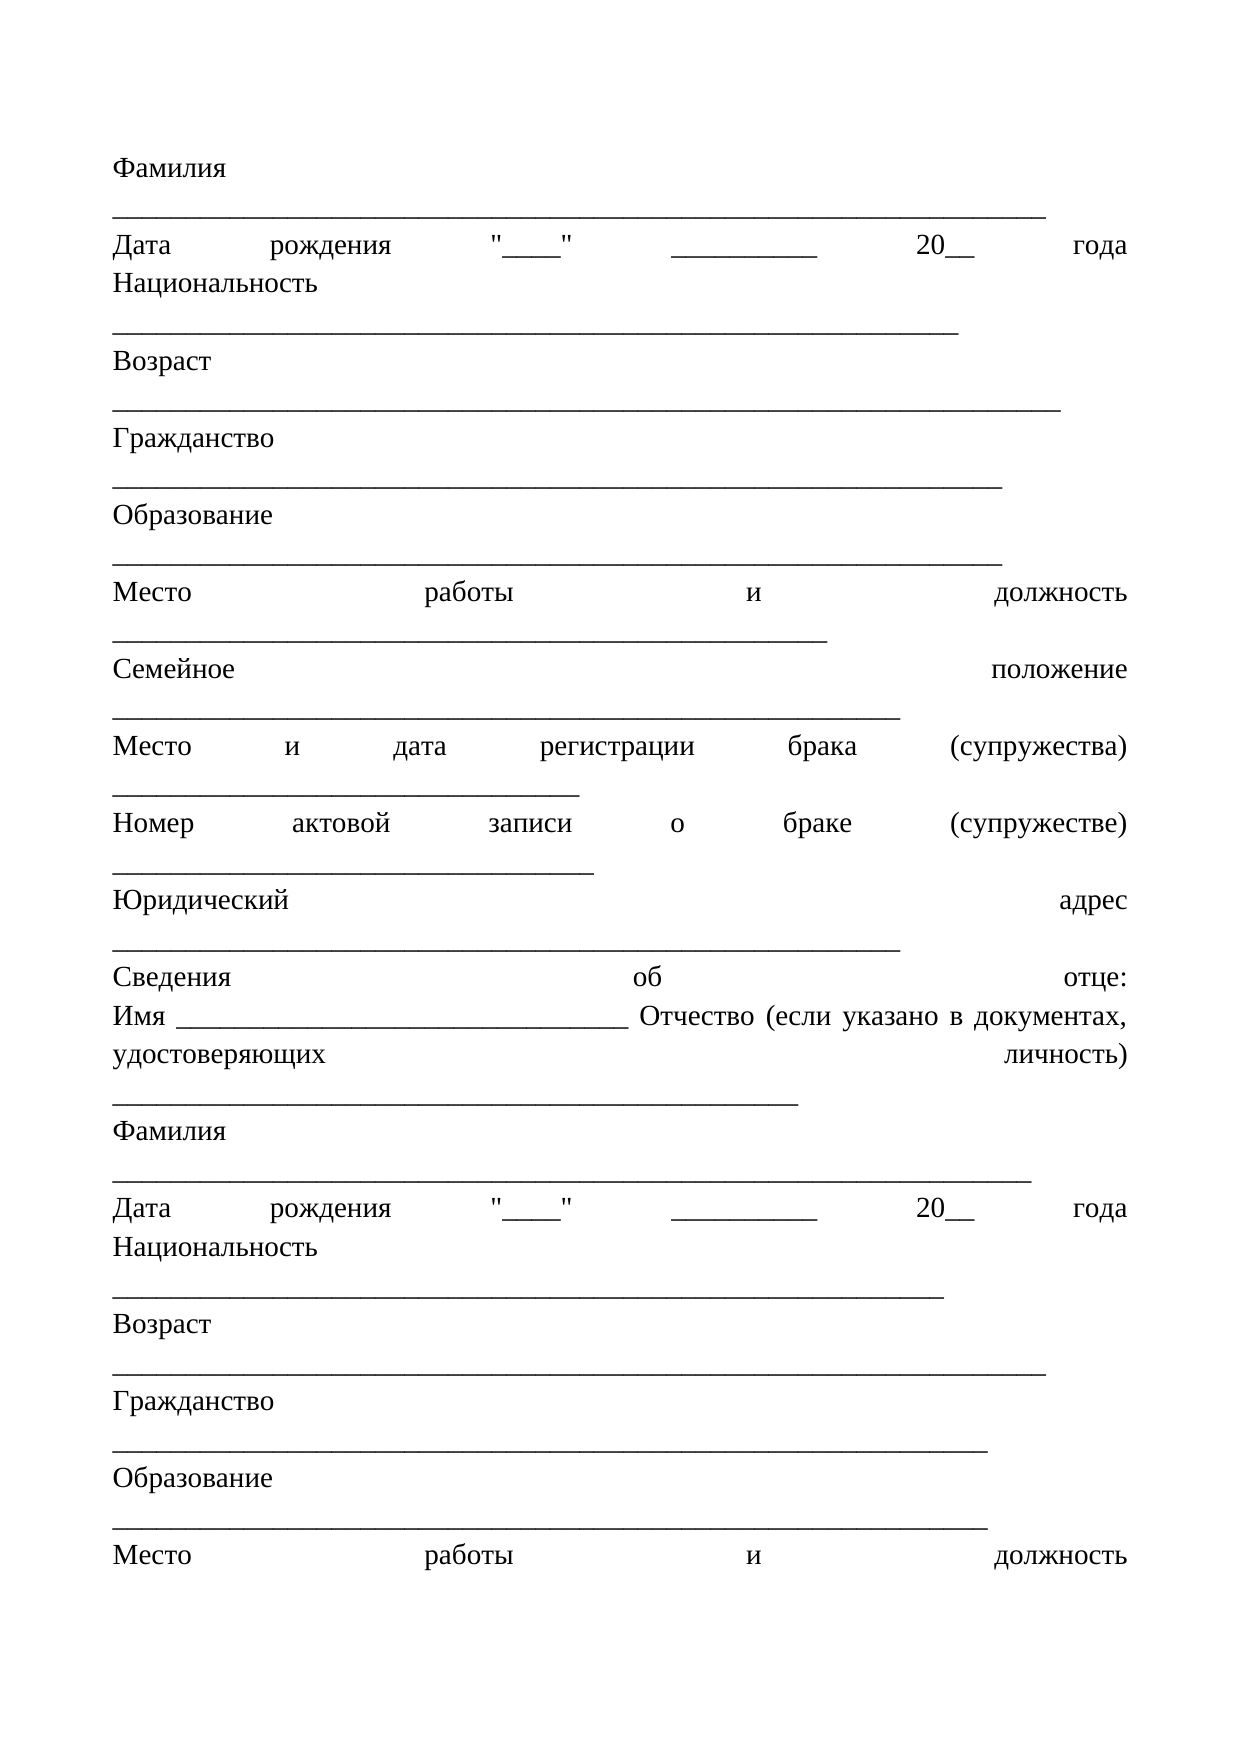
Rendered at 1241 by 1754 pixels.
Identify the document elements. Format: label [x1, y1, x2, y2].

text [112, 150, 1128, 1571]
